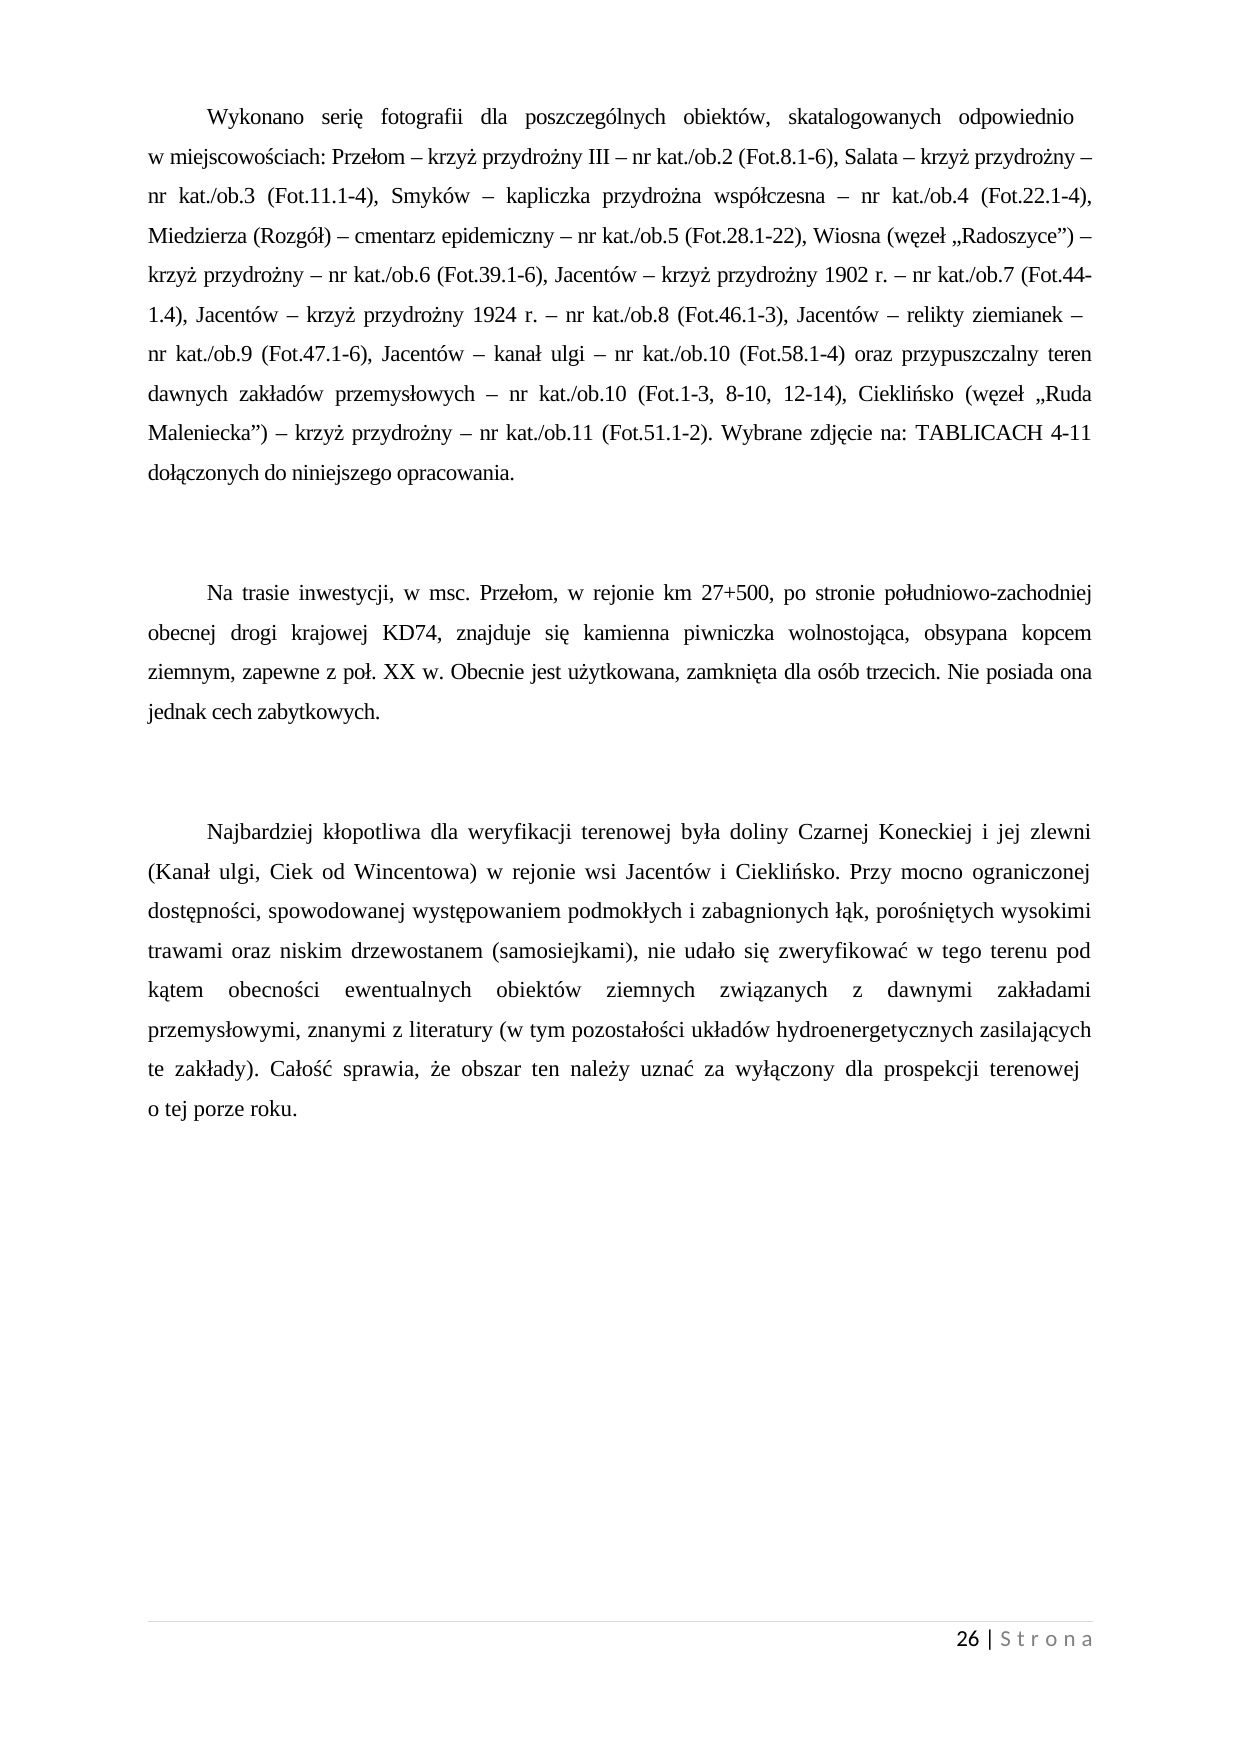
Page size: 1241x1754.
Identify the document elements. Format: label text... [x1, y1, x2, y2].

text Wykonano serię fotografii dla poszczególnych obiektów, skatalogowanych odpowiednio w miejscowościach: Przełom – krzyż przydrożny III – nr kat./ob.2 (Fot.8.1-6), Salata – krzyż przydrożny – nr kat./ob.3 (Fot.11.1-4), Smyków – kapliczka przydrożna współczesna – nr kat./ob.4 (Fot.22.1-4), Miedzierza (Rozgół) – cmentarz epidemiczny – nr kat./ob.5 (Fot.28.1-22), Wiosna (węzeł „Radoszyce”) – krzyż przydrożny – nr kat./ob.6 (Fot.39.1-6), Jacentów – krzyż przydrożny 1902 r. – nr kat./ob.7 (Fot.44-1.4), Jacentów – krzyż przydrożny 1924 r. – nr kat./ob.8 (Fot.46.1-3), Jacentów – relikty ziemianek – nr kat./ob.9 (Fot.47.1-6), Jacentów – kanał ulgi – nr kat./ob.10 (Fot.58.1-4) oraz przypuszczalny teren dawnych zakładów przemysłowych – nr kat./ob.10 (Fot.1-3, 8-10, 12-14), Cieklińsko (węzeł „Ruda Maleniecka”) – krzyż przydrożny – nr kat./ob.11 (Fot.51.1-2). Wybrane zdjęcie na: TABLICACH 4-11 dołączonych do niniejszego opracowania. [148, 103, 1093, 485]
text Na trasie inwestycji, w msc. Przełom, w rejonie km 27+500, po stronie południowo-zachodniej obecnej drogi krajowej KD74, znajduje się kamienna piwniczka wolnostojąca, obsypana kopcem ziemnym, zapewne z poł. XX w. Obecnie jest użytkowana, zamknięta dla osób trzecich. Nie posiada ona jednak cech zabytkowych. [148, 579, 1093, 724]
text Najbardziej kłopotliwa dla weryfikacji terenowej była doliny Czarnej Koneckiej i jej zlewni (Kanał ulgi, Ciek od Wincentowa) w rejonie wsi Jacentów i Cieklińsko. Przy mocno ograniczonej dostępności, spowodowanej występowaniem podmokłych i zabagnionych łąk, porośniętych wysokimi trawami oraz niskim drzewostanem (samosiejkami), nie udało się zweryfikować w tego terenu pod kątem obecności ewentualnych obiektów ziemnych związanych z dawnymi zakładami przemysłowymi, znanymi z literatury (w tym pozostałości układów hydroenergetycznych zasilających te zakłady). Całość sprawia, że obszar ten należy uznać za wyłączony dla prospekcji terenowej o tej porze roku. [148, 818, 1093, 1121]
